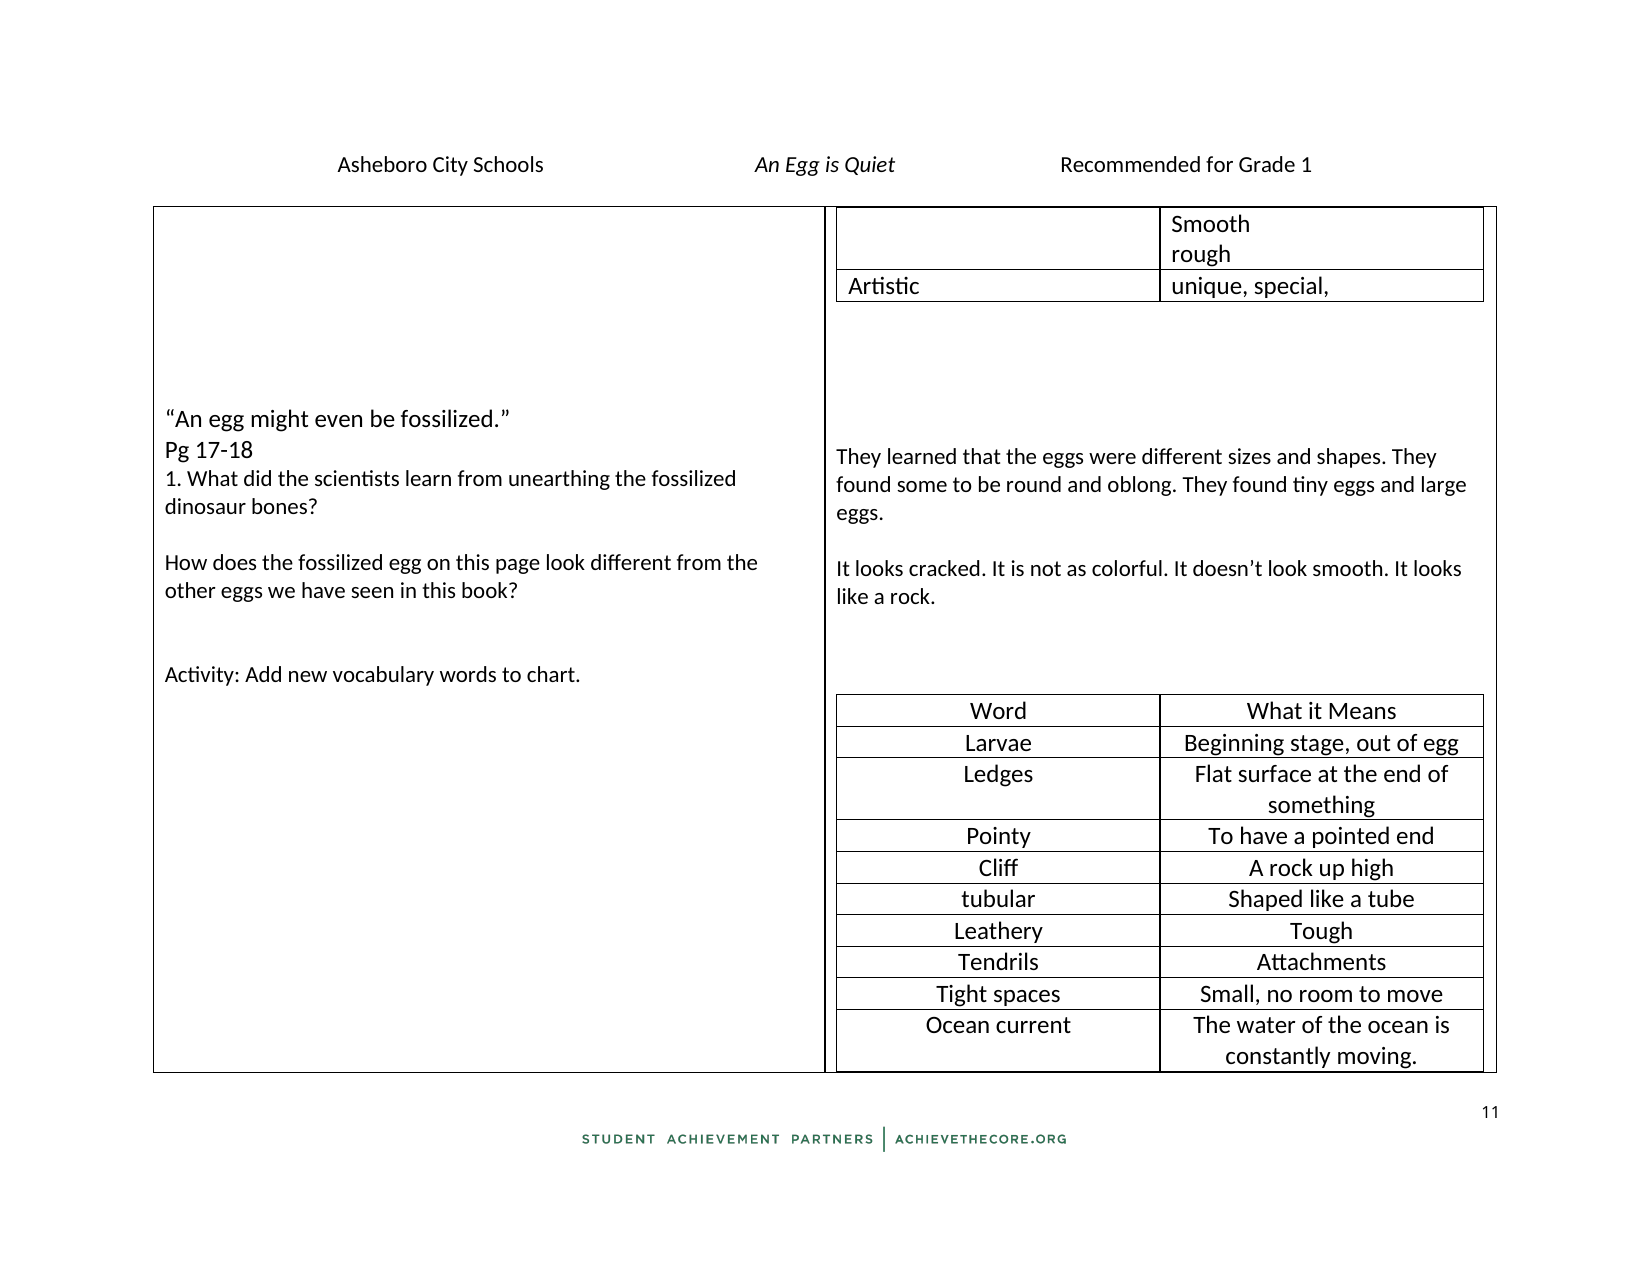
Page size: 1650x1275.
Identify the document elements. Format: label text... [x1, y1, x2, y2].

picture [571, 1123, 1079, 1155]
